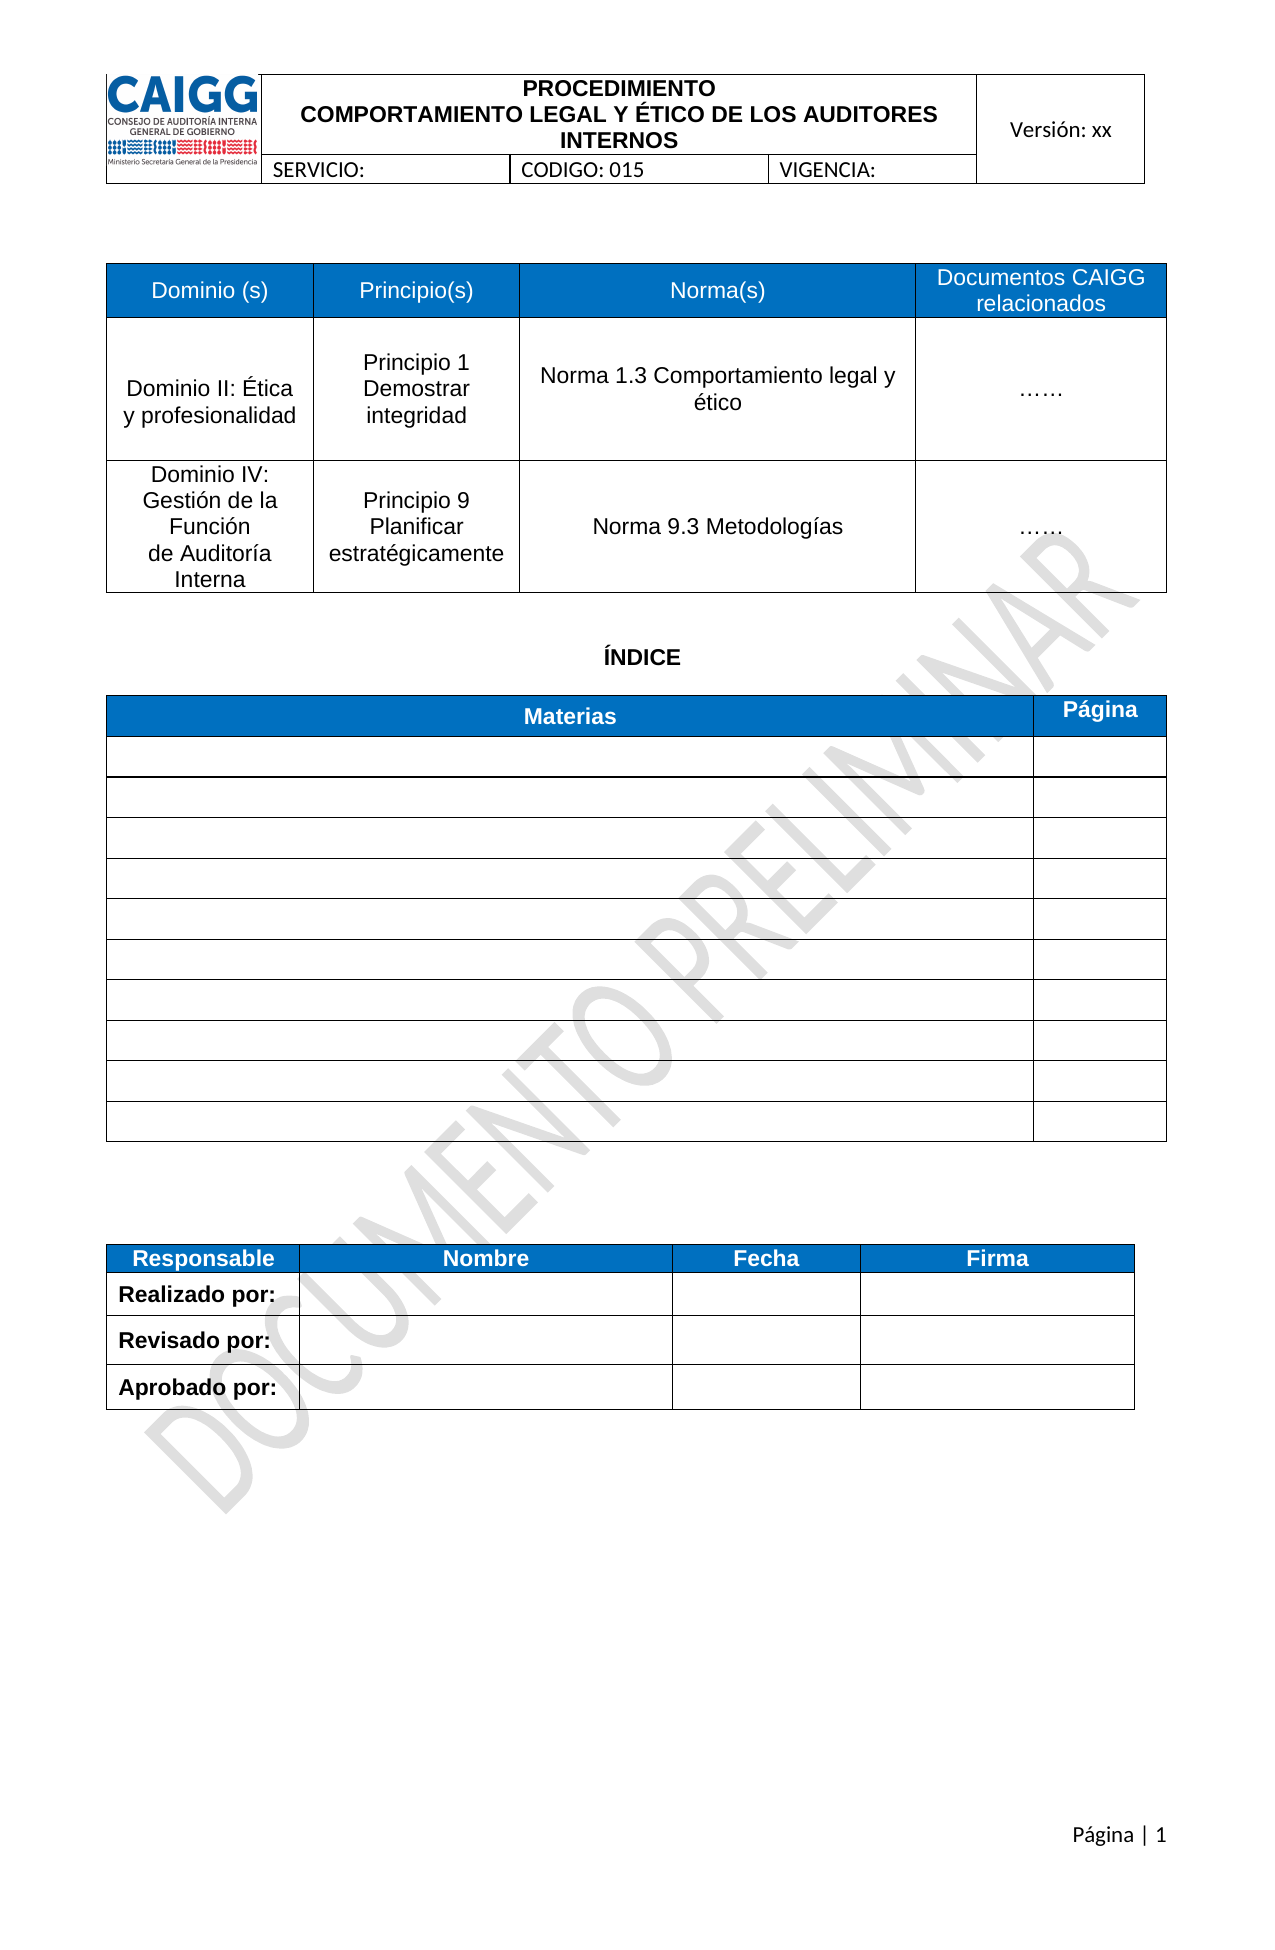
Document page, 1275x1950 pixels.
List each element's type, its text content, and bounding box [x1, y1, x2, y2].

table_cell Realizado por: [107, 1273, 299, 1315]
table_header Nombre [300, 1245, 672, 1272]
table_cell [1034, 818, 1166, 857]
table_cell …… [916, 318, 1166, 459]
table_cell [1034, 1102, 1166, 1141]
table_cell [673, 1273, 860, 1315]
table_cell [107, 940, 1033, 979]
table_cell Aprobado por: [107, 1365, 299, 1409]
table_cell Principio 9 Planificar estratégicamente [314, 461, 519, 592]
table_cell [1034, 1061, 1166, 1101]
table_cell [300, 1273, 672, 1315]
table_cell [861, 1316, 1134, 1364]
table_cell [107, 1061, 1033, 1101]
table_cell Norma 9.3 Metodologías [520, 461, 915, 592]
table_header Dominio (s) [107, 264, 313, 317]
table_cell [1034, 940, 1166, 979]
table_cell [107, 818, 1033, 857]
table_cell Revisado por: [107, 1316, 299, 1364]
table_header Página [1034, 696, 1166, 736]
table_cell Dominio II: Ética y profesionalidad [107, 318, 313, 459]
table_cell Dominio IV: Gestión de la Función de Auditoría Interna [107, 461, 313, 592]
table_header Firma [861, 1245, 1134, 1272]
table_cell [1034, 1021, 1166, 1060]
table_cell [673, 1316, 860, 1364]
table_cell [861, 1365, 1134, 1409]
table_cell [107, 859, 1033, 898]
table_cell [1034, 980, 1166, 1019]
table_header Principio(s) [314, 264, 519, 317]
table_cell [107, 980, 1033, 1019]
table_cell [107, 1102, 1033, 1141]
picture [106, 74, 259, 166]
table_cell [861, 1273, 1134, 1315]
table_cell [300, 1316, 672, 1364]
table_cell [673, 1365, 860, 1409]
text ÍNDICE [118, 644, 1167, 671]
table_header Fecha [673, 1245, 860, 1272]
table_cell [1034, 899, 1166, 938]
table_header Norma(s) [520, 264, 915, 317]
table_cell [300, 1365, 672, 1409]
table_cell Principio 1 Demostrar integridad [314, 318, 519, 459]
table_header Materias [107, 696, 1033, 736]
table_cell [107, 737, 1033, 776]
table_cell Norma 1.3 Comportamiento legal y ético [520, 318, 915, 459]
table_header Responsable [107, 1245, 299, 1272]
table_cell [1034, 778, 1166, 817]
table_cell [1034, 859, 1166, 898]
table_cell [107, 899, 1033, 938]
table_cell …… [916, 461, 1166, 592]
table_cell [107, 1021, 1033, 1060]
table_header Documentos CAIGG relacionados [916, 264, 1166, 317]
table_cell [107, 778, 1033, 817]
table_cell [1034, 737, 1166, 776]
